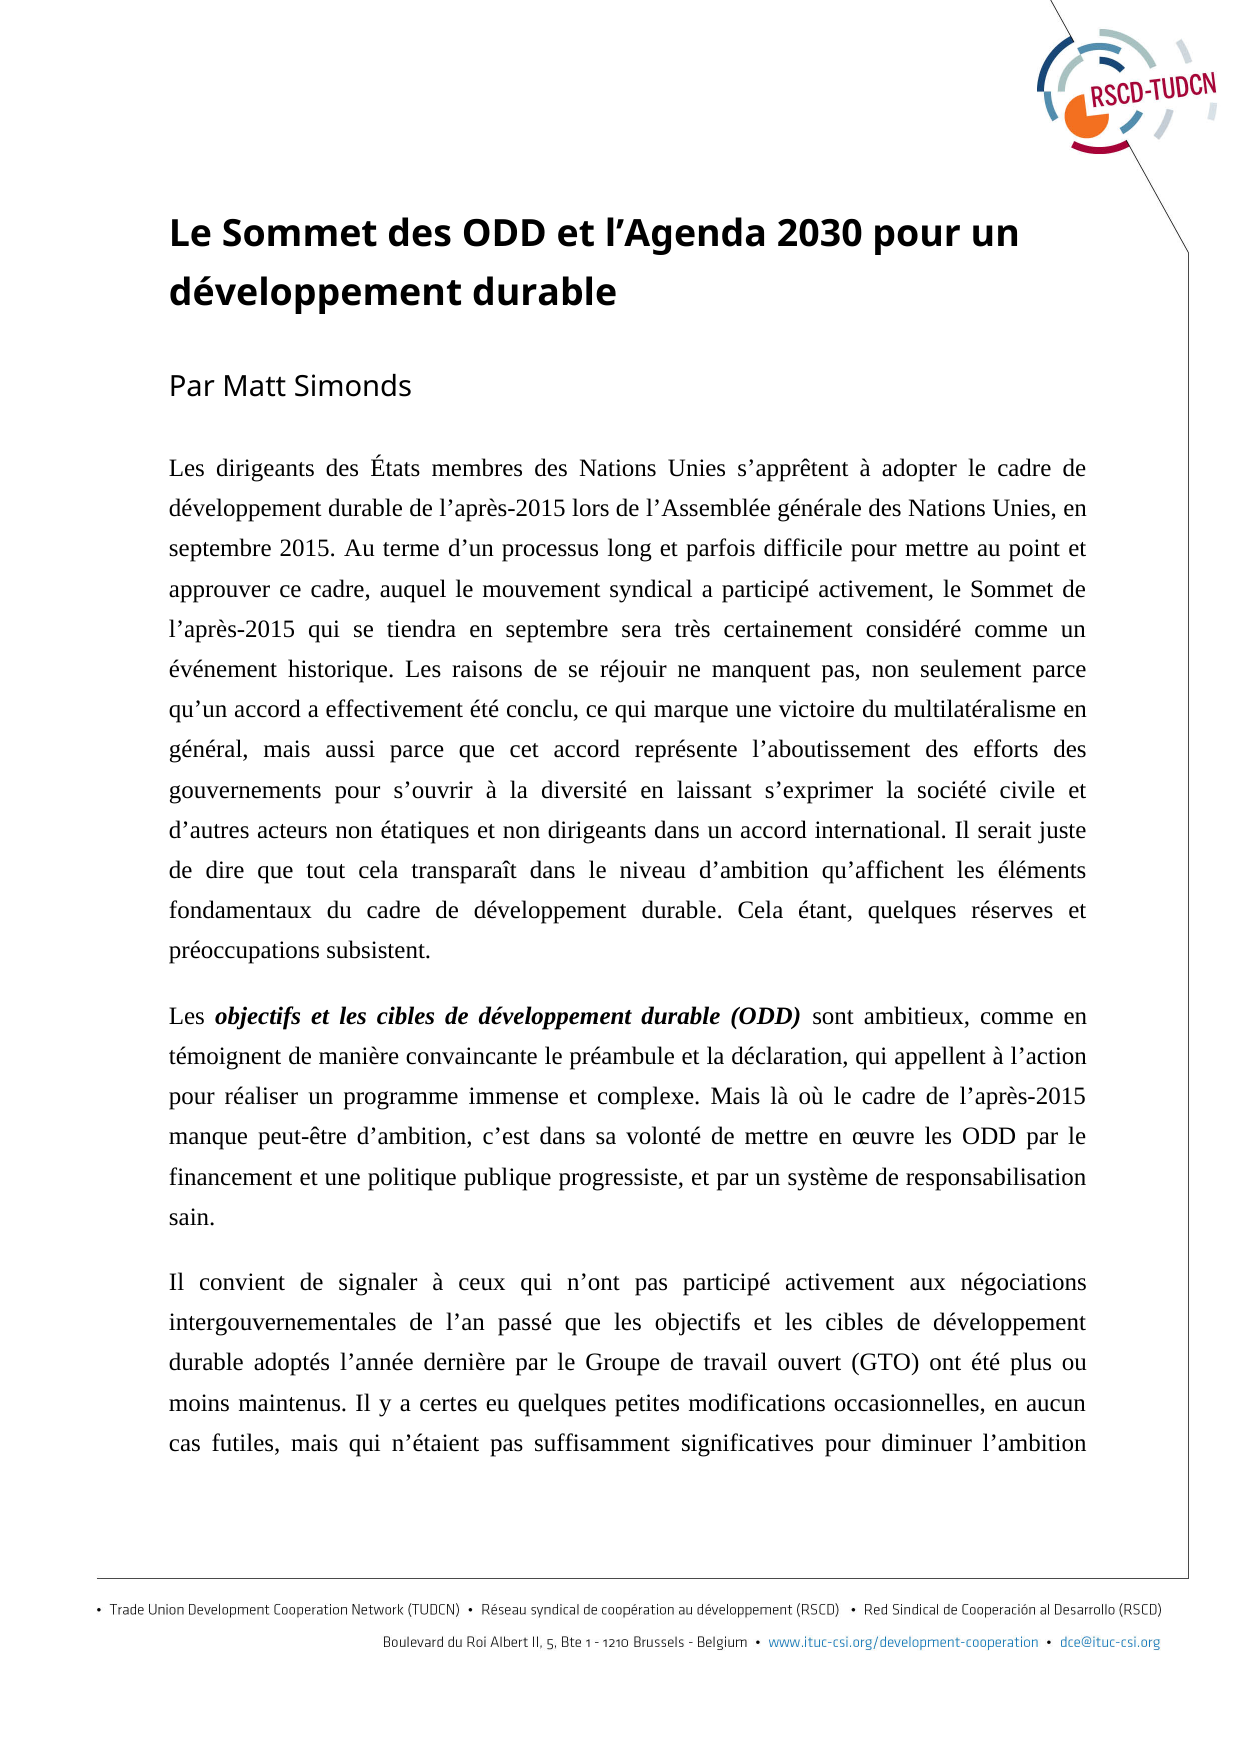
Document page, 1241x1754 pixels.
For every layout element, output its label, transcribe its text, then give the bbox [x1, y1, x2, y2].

text Par Matt Simonds [169, 366, 1087, 405]
text Les objectifs et les cibles de développement durable (ODD) sont ambitieux, comme en témoignent de manière convaincante le préambule et la déclaration, qui appellent à l’action pour réaliser un programme immense et complexe. Mais là où le cadre de l’après-2015 manque peut-être d’ambition, c’est dans sa volonté de mettre en œuvre les ODD par le financement et une politique publique progressiste, et par un système de responsabilisation sain. [169, 1001, 1087, 1231]
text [169, 1267, 1087, 1457]
text Les dirigeants des États membres des Nations Unies s’apprêtent à adopter le cadre de développement durable de l’après-2015 lors de l’Assemblée générale des Nations Unies, en septembre 2015. Au terme d’un processus long et parfois difficile pour mettre au point et approuver ce cadre, auquel le mouvement syndical a participé activement, le Sommet de l’après-2015 qui se tiendra en septembre sera très certainement considéré comme un événement historique. Les raisons de se réjouir ne manquent pas, non seulement parce qu’un accord a effectivement été conclu, ce qui marque une victoire du multilatéralisme en général, mais aussi parce que cet accord représente l’aboutissement des efforts des gouvernements pour s’ouvrir à la diversité en laissant s’exprimer la société civile et d’autres acteurs non étatiques et non dirigeants dans un accord international. Il serait juste de dire que tout cela transparaît dans le niveau d’ambition qu’affichent les éléments fondamentaux du cadre de développement durable. Cela étant, quelques réserves et préoccupations subsistent. [169, 453, 1087, 964]
picture [8, 0, 1241, 1725]
text Le Sommet des ODD et l’Agenda 2030 pour un développement durable [169, 207, 1087, 316]
